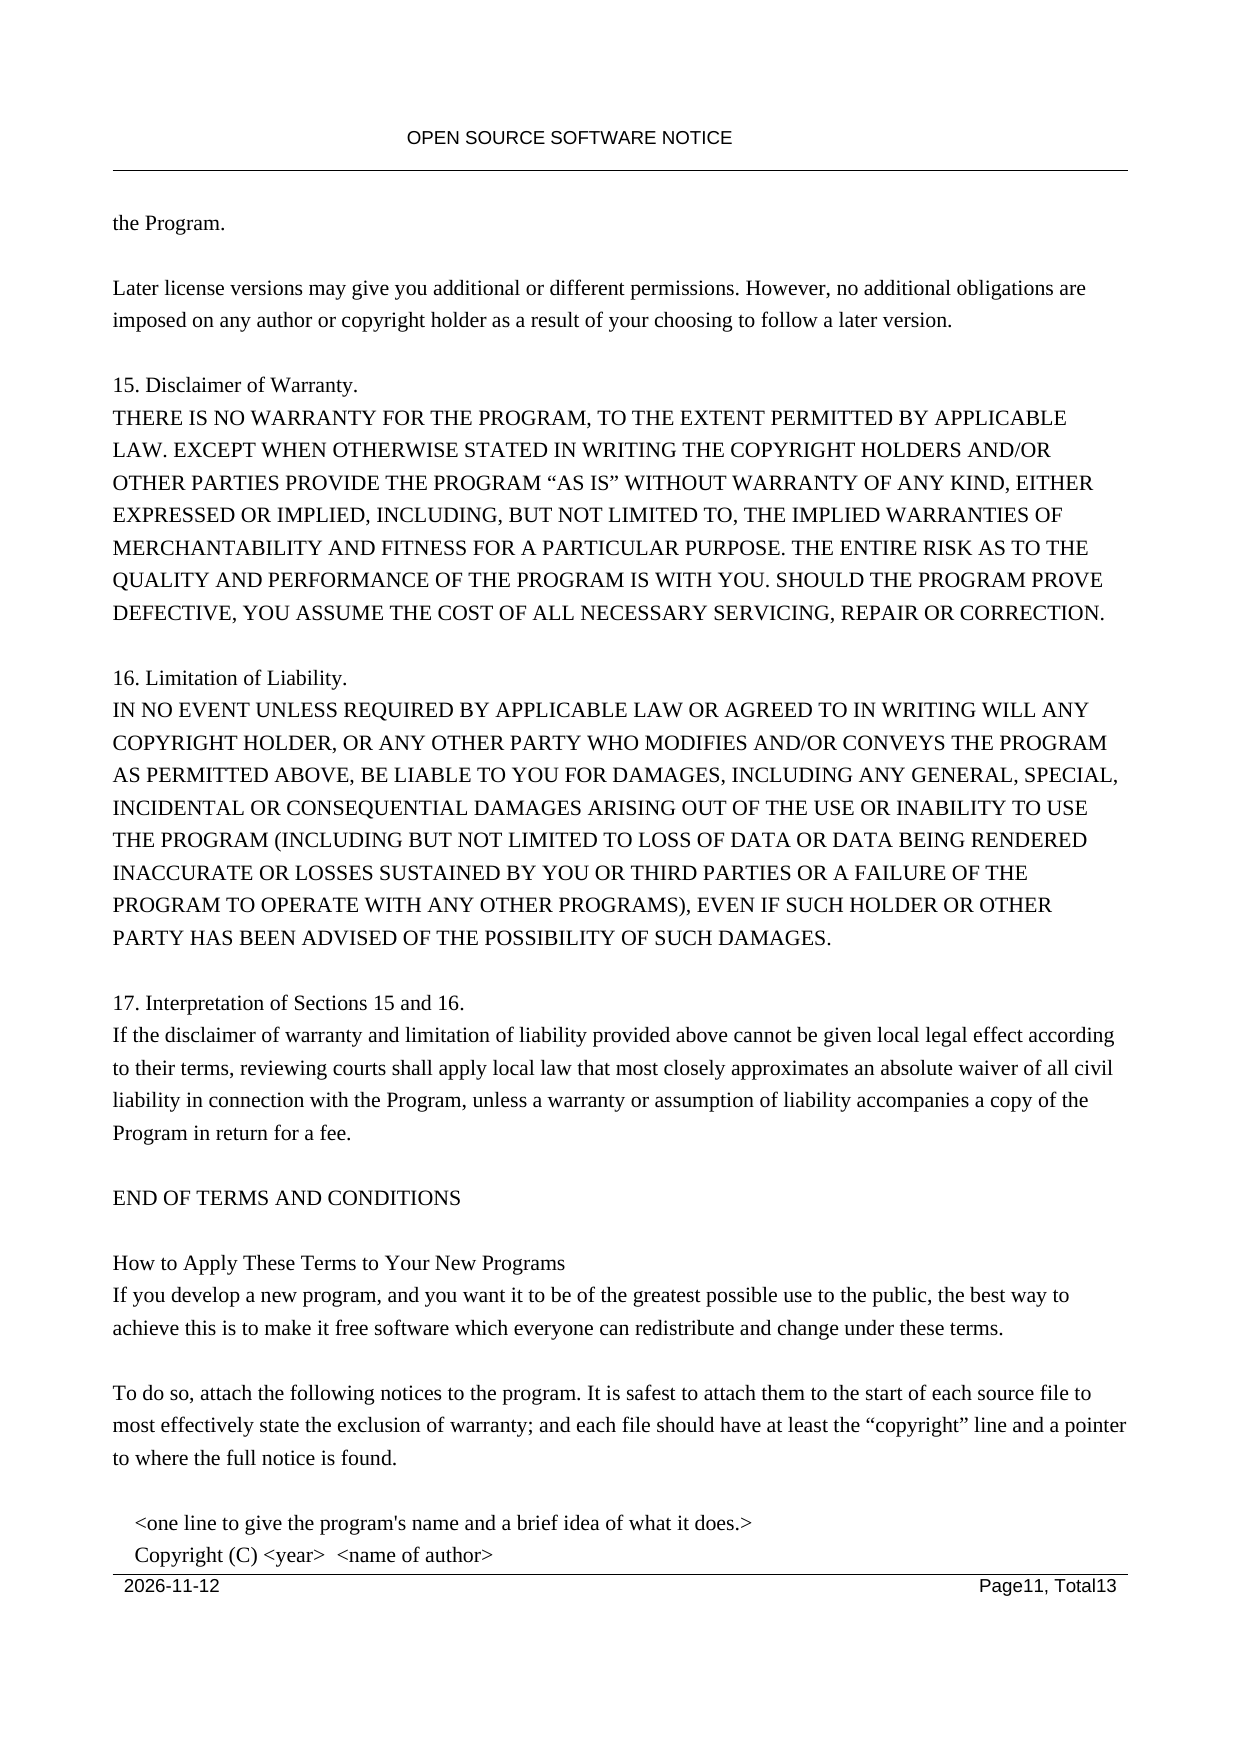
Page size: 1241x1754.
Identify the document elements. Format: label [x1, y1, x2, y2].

text [112, 206, 1128, 1571]
